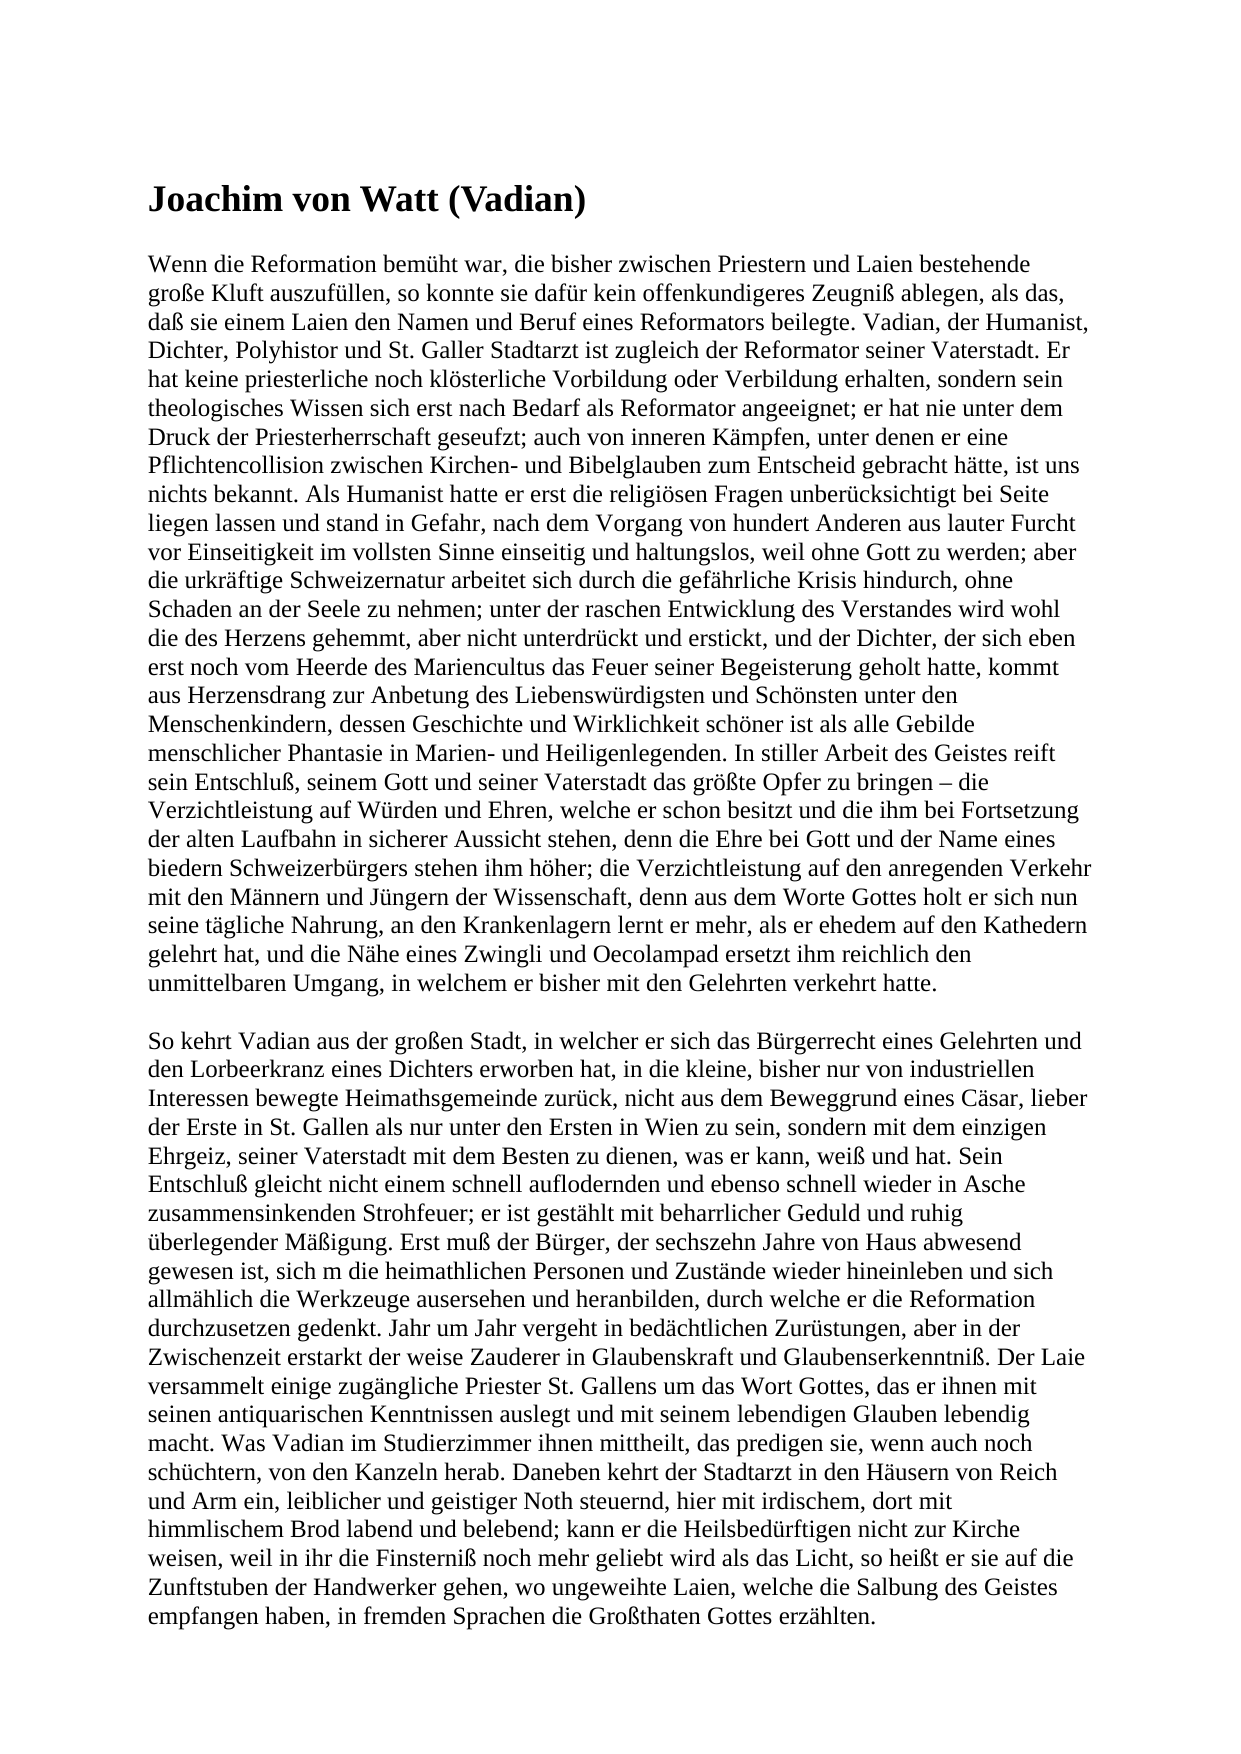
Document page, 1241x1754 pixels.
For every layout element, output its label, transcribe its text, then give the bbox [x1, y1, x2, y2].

text So kehrt Vadian aus der großen Stadt, in welcher er sich das Bürgerrecht eines Gelehrten und den Lorbeerkranz eines Dichters erworben hat, in die kleine, bisher nur von industriellen Interessen bewegte Heimathsgemeinde zurück, nicht aus dem Beweggrund eines Cäsar, lieber der Erste in St. Gallen als nur unter den Ersten in Wien zu sein, sondern mit dem einzigen Ehrgeiz, seiner Vaterstadt mit dem Besten zu dienen, was er kann, weiß und hat. Sein Entschluß gleicht nicht einem schnell auflodernden und ebenso schnell wieder in Asche zusammensinkenden Strohfeuer; er ist gestählt mit beharrlicher Geduld und ruhig überlegender Mäßigung. Erst muß der Bürger, der sechszehn Jahre von Haus abwesend gewesen ist, sich m die heimathlichen Personen und Zustände wieder hineinleben und sich allmählich die Werkzeuge ausersehen und heranbilden, durch welche er die Reformation durchzusetzen gedenkt. Jahr um Jahr vergeht in bedächtlichen Zurüstungen, aber in der Zwischenzeit erstarkt der weise Zauderer in Glaubenskraft und Glaubenserkenntniß. Der Laie versammelt einige zugängliche Priester St. Gallens um das Wort Gottes, das er ihnen mit seinen antiquarischen Kenntnissen auslegt und mit seinem lebendigen Glauben lebendig macht. Was Vadian im Studierzimmer ihnen mittheilt, das predigen sie, wenn auch noch schüchtern, von den Kanzeln herab. Daneben kehrt der Stadtarzt in den Häusern von Reich und Arm ein, leiblicher und geistiger Noth steuernd, hier mit irdischem, dort mit himmlischem Brod labend und belebend; kann er die Heilsbedürftigen nicht zur Kirche weisen, weil in ihr die Finsterniß noch mehr geliebt wird als das Licht, so heißt er sie auf die Zunftstuben der Handwerker gehen, wo ungeweihte Laien, welche die Salbung des Geistes empfangen haben, in fremden Sprachen die Großthaten Gottes erzählten. [148, 1026, 1093, 1629]
text Wenn die Reformation bemüht war, die bisher zwischen Priestern und Laien bestehende große Kluft auszufüllen, so konnte sie dafür kein offenkundigeres Zeugniß ablegen, als das, daß sie einem Laien den Namen und Beruf eines Reformators beilegte. Vadian, der Humanist, Dichter, Polyhistor und St. Galler Stadtarzt ist zugleich der Reformator seiner Vaterstadt. Er hat keine priesterliche noch klösterliche Vorbildung oder Verbildung erhalten, sondern sein theologisches Wissen sich erst nach Bedarf als Reformator angeeignet; er hat nie unter dem Druck der Priesterherrschaft geseufzt; auch von inneren Kämpfen, unter denen er eine Pflichtencollision zwischen Kirchen- und Bibelglauben zum Entscheid gebracht hätte, ist uns nichts bekannt. Als Humanist hatte er erst die religiösen Fragen unberücksichtigt bei Seite liegen lassen und stand in Gefahr, nach dem Vorgang von hundert Anderen aus lauter Furcht vor Einseitigkeit im vollsten Sinne einseitig und haltungslos, weil ohne Gott zu werden; aber die urkräftige Schweizernatur arbeitet sich durch die gefährliche Krisis hindurch, ohne Schaden an der Seele zu nehmen; unter der raschen Entwicklung des Verstandes wird wohl die des Herzens gehemmt, aber nicht unterdrückt und erstickt, und der Dichter, der sich eben erst noch vom Heerde des Mariencultus das Feuer seiner Begeisterung geholt hatte, kommt aus Herzensdrang zur Anbetung des Liebenswürdigsten und Schönsten unter den Menschenkindern, dessen Geschichte und Wirklichkeit schöner ist als alle Gebilde menschlicher Phantasie in Marien- und Heiligenlegenden. In stiller Arbeit des Geistes reift sein Entschluß, seinem Gott und seiner Vaterstadt das größte Opfer zu bringen – die Verzichtleistung auf Würden und Ehren, welche er schon besitzt und die ihm bei Fortsetzung der alten Laufbahn in sicherer Aussicht stehen, denn die Ehre bei Gott und der Name eines biedern Schweizerbürgers stehen ihm höher; die Verzichtleistung auf den anregenden Verkehr mit den Männern und Jüngern der Wissenschaft, denn aus dem Worte Gottes holt er sich nun seine tägliche Nahrung, an den Krankenlagern lernt er mehr, als er ehedem auf den Kathedern gelehrt hat, und die Nähe eines Zwingli und Oecolampad ersetzt ihm reichlich den unmittelbaren Umgang, in welchem er bisher mit den Gelehrten verkehrt hatte. [148, 249, 1093, 997]
subtitle Joachim von Watt (Vadian) [148, 177, 1093, 220]
